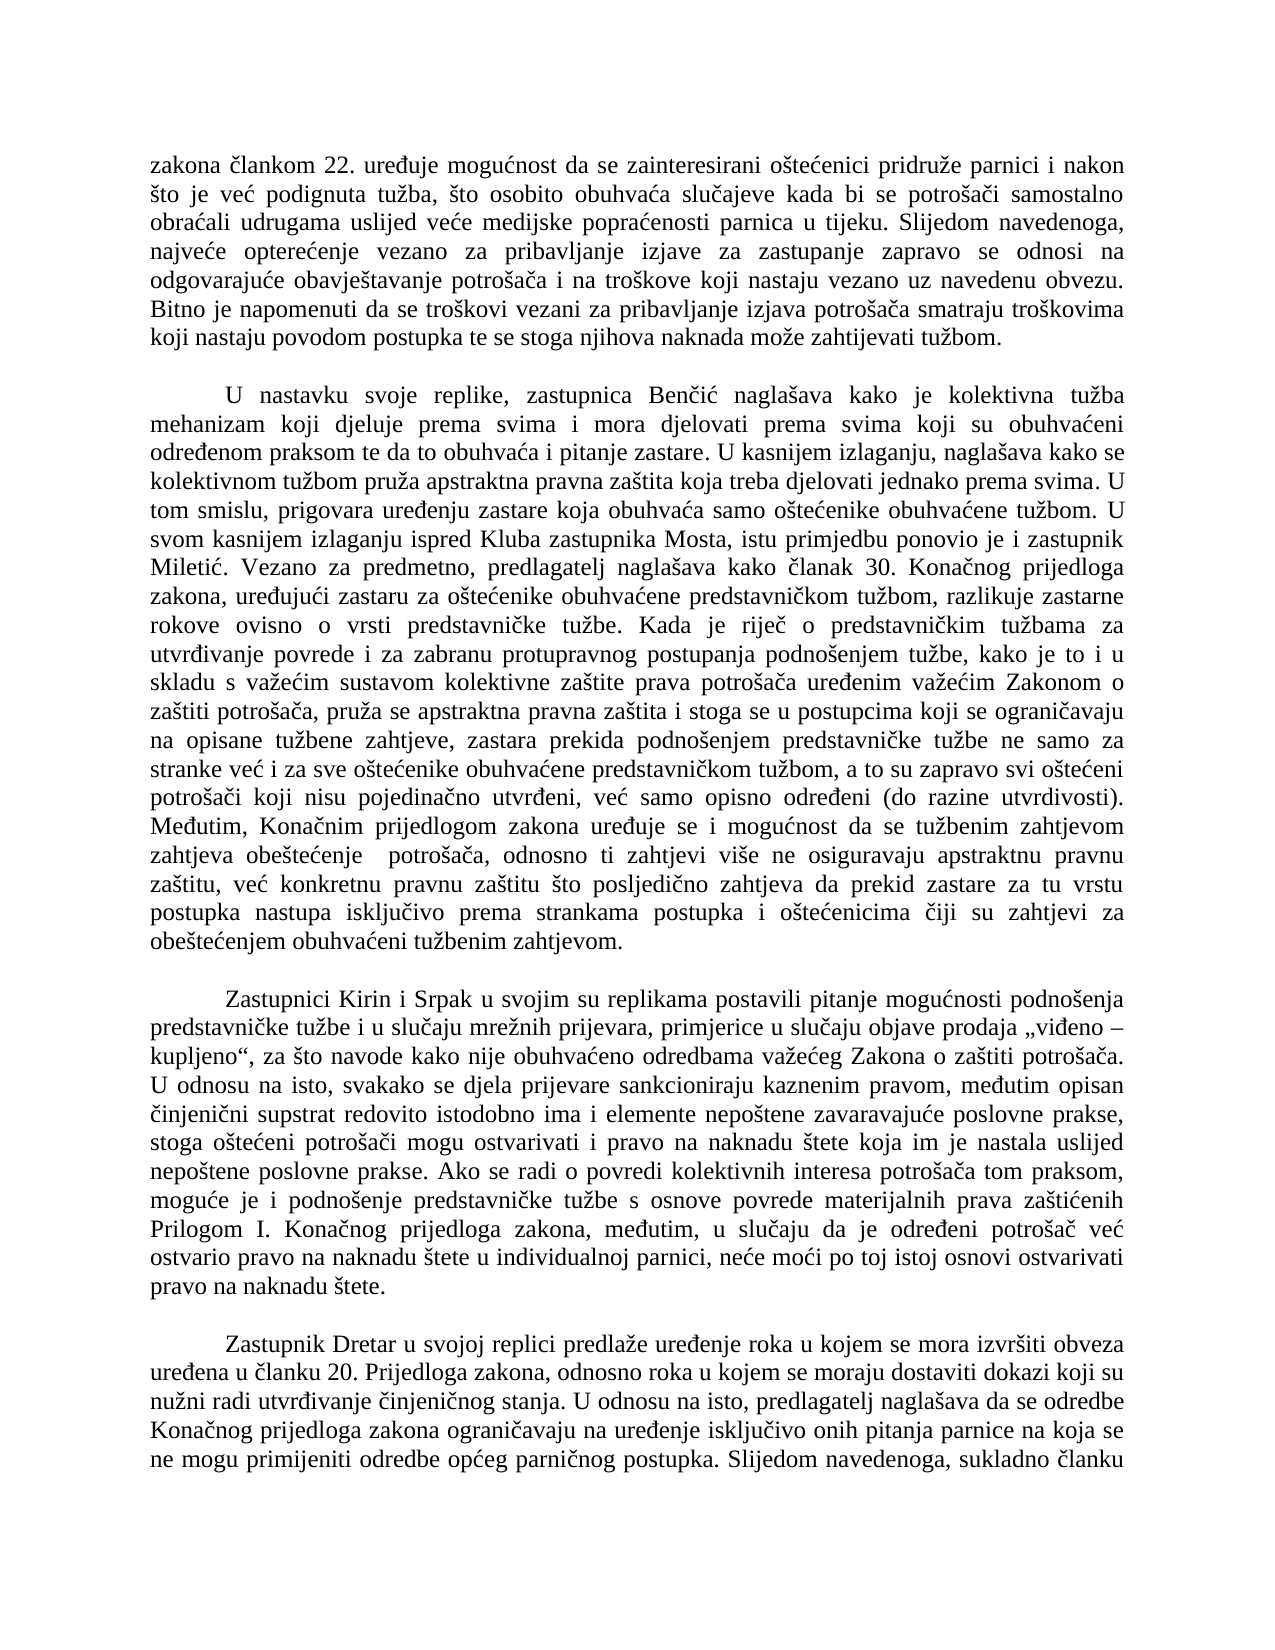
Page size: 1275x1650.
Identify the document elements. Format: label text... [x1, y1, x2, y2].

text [150, 1329, 1125, 1472]
text Zastupnici Kirin i Srpak u svojim su replikama postavili pitanje mogućnosti podnošenja predstavničke tužbe i u slučaju mrežnih prijevara, primjerice u slučaju objave prodaja „viđeno – kupljeno“, za što navode kako nije obuhvaćeno odredbama važećeg Zakona o zaštiti potrošača. U odnosu na isto, svakako se djela prijevare sankcioniraju kaznenim pravom, međutim opisan činjenični supstrat redovito istodobno ima i elemente nepoštene zavaravajuće poslovne prakse, stoga oštećeni potrošači mogu ostvarivati i pravo na naknadu štete koja im je nastala uslijed nepoštene poslovne prakse. Ako se radi o povredi kolektivnih interesa potrošača tom praksom, moguće je i podnošenje predstavničke tužbe s osnove povrede materijalnih prava zaštićenih Prilogom I. Konačnog prijedloga zakona, međutim, u slučaju da je određeni potrošač već ostvario pravo na naknadu štete u individualnoj parnici, neće moći po toj istoj osnovi ostvarivati pravo na naknadu štete. [150, 984, 1125, 1300]
text U nastavku svoje replike, zastupnica Benčić naglašava kako je kolektivna tužba mehanizam koji djeluje prema svima i mora djelovati prema svima koji su obuhvaćeni određenom praksom te da to obuhvaća i pitanje zastare. U kasnijem izlaganju, naglašava kako se kolektivnom tužbom pruža apstraktna pravna zaštita koja treba djelovati jednako prema svima. U tom smislu, prigovara uređenju zastare koja obuhvaća samo oštećenike obuhvaćene tužbom. U svom kasnijem izlaganju ispred Kluba zastupnika Mosta, istu primjedbu ponovio je i zastupnik Miletić. Vezano za predmetno, predlagatelj naglašava kako članak 30. Konačnog prijedloga zakona, uređujući zastaru za oštećenike obuhvaćene predstavničkom tužbom, razlikuje zastarne rokove ovisno o vrsti predstavničke tužbe. Kada je riječ o predstavničkim tužbama za utvrđivanje povrede i za zabranu protupravnog postupanja podnošenjem tužbe, kako je to i u skladu s važećim sustavom kolektivne zaštite prava potrošača uređenim važećim Zakonom o zaštiti potrošača, pruža se apstraktna pravna zaštita i stoga se u postupcima koji se ograničavaju na opisane tužbene zahtjeve, zastara prekida podnošenjem predstavničke tužbe ne samo za stranke već i za sve oštećenike obuhvaćene predstavničkom tužbom, a to su zapravo svi oštećeni potrošači koji nisu pojedinačno utvrđeni, već samo opisno određeni (do razine utvrdivosti). Međutim, Konačnim prijedlogom zakona uređuje se i mogućnost da se tužbenim zahtjevom zahtjeva obeštećenje potrošača, odnosno ti zahtjevi više ne osiguravaju apstraktnu pravnu zaštitu, već konkretnu pravnu zaštitu što posljedično zahtjeva da prekid zastare za tu vrstu postupka nastupa isključivo prema strankama postupka i oštećenicima čiji su zahtjevi za obeštećenjem obuhvaćeni tužbenim zahtjevom. [150, 380, 1125, 955]
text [150, 150, 1125, 351]
